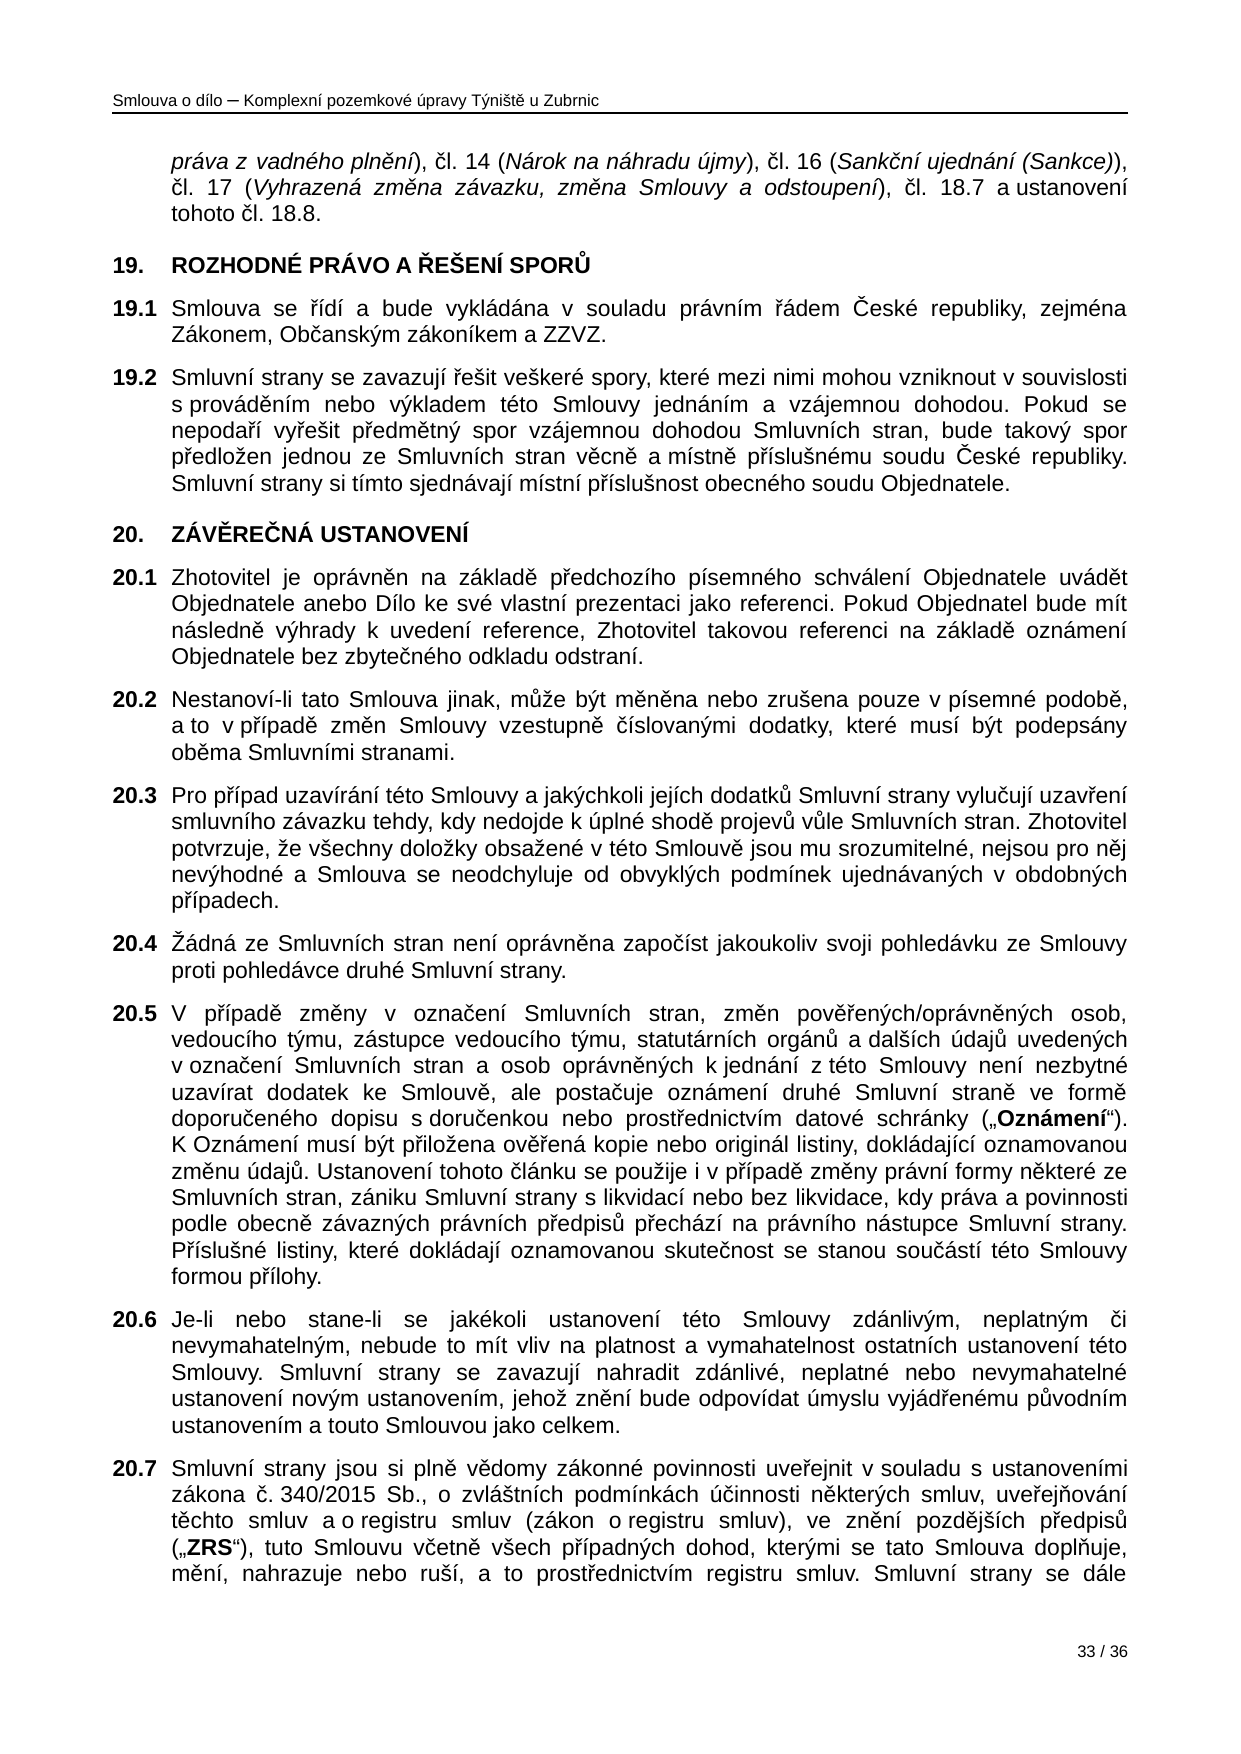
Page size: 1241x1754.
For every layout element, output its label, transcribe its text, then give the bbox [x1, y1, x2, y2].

text Je-li nebo stane-li se jakékoli ustanovení této Smlouvy zdánlivým, neplatným či nevymahatelným, nebude to mít vliv na platnost a vymahatelnost ostatních ustanovení této Smlouvy. Smluvní strany se zavazují nahradit zdánlivé, neplatné nebo nevymahatelné ustanovení novým ustanovením, jehož znění bude odpovídat úmyslu vyjádřenému původním ustanovením a touto Smlouvou jako celkem. [112, 1306, 1128, 1438]
text Zhotovitel je oprávněn na základě předchozího písemného schválení Objednatele uvádět Objednatele anebo Dílo ke své vlastní prezentaci jako referenci. Pokud Objednatel bude mít následně výhrady k uvedení reference, Zhotovitel takovou referenci na základě oznámení Objednatele bez zbytečného odkladu odstraní. [112, 564, 1128, 669]
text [112, 148, 1128, 227]
text Rozhodné právo a řešení sporů [112, 252, 1128, 278]
text Nestanoví-li tato Smlouva jinak, může být měněna nebo zrušena pouze v písemné podobě, a to v případě změn Smlouvy vzestupně číslovanými dodatky, které musí být podepsány oběma Smluvními stranami. [112, 686, 1128, 765]
text Smluvní strany se zavazují řešit veškeré spory, které mezi nimi mohou vzniknout v souvislosti s prováděním nebo výkladem této Smlouvy jednáním a vzájemnou dohodou. Pokud se nepodaří vyřešit předmětný spor vzájemnou dohodou Smluvních stran, bude takový spor předložen jednou ze Smluvních stran věcně a místně příslušnému soudu České republiky. Smluvní strany si tímto sjednávají místní příslušnost obecného soudu Objednatele. [112, 364, 1128, 496]
text Závěrečná ustanovení [112, 521, 1128, 547]
text V případě změny v označení Smluvních stran, změn pověřených/oprávněných osob, vedoucího týmu, zástupce vedoucího týmu, statutárních orgánů a dalších údajů uvedených v označení Smluvních stran a osob oprávněných k jednání z této Smlouvy není nezbytné uzavírat dodatek ke Smlouvě, ale postačuje oznámení druhé Smluvní straně ve formě doporučeného dopisu s doručenkou nebo prostřednictvím datové schránky („Oznámení“). K Oznámení musí být přiložena ověřená kopie nebo originál listiny, dokládající oznamovanou změnu údajů. Ustanovení tohoto článku se použije i v případě změny právní formy některé ze Smluvních stran, zániku Smluvní strany s likvidací nebo bez likvidace, kdy práva a povinnosti podle obecně závazných právních předpisů přechází na právního nástupce Smluvní strany. Příslušné listiny, které dokládají oznamovanou skutečnost se stanou součástí této Smlouvy formou přílohy. [112, 999, 1128, 1289]
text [112, 1454, 1128, 1586]
text Žádná ze Smluvních stran není oprávněna započíst jakoukoliv svoji pohledávku ze Smlouvy proti pohledávce druhé Smluvní strany. [112, 930, 1128, 983]
text Smlouva se řídí a bude vykládána v souladu právním řádem České republiky, zejména Zákonem, Občanským zákoníkem a ZZVZ. [112, 295, 1128, 347]
text Pro případ uzavírání této Smlouvy a jakýchkoli jejích dodatků Smluvní strany vylučují uzavření smluvního závazku tehdy, kdy nedojde k úplné shodě projevů vůle Smluvních stran. Zhotovitel potvrzuje, že všechny doložky obsažené v této Smlouvě jsou mu srozumitelné, nejsou pro něj nevýhodné a Smlouva se neodchyluje od obvyklých podmínek ujednávaných v obdobných případech. [112, 782, 1128, 913]
